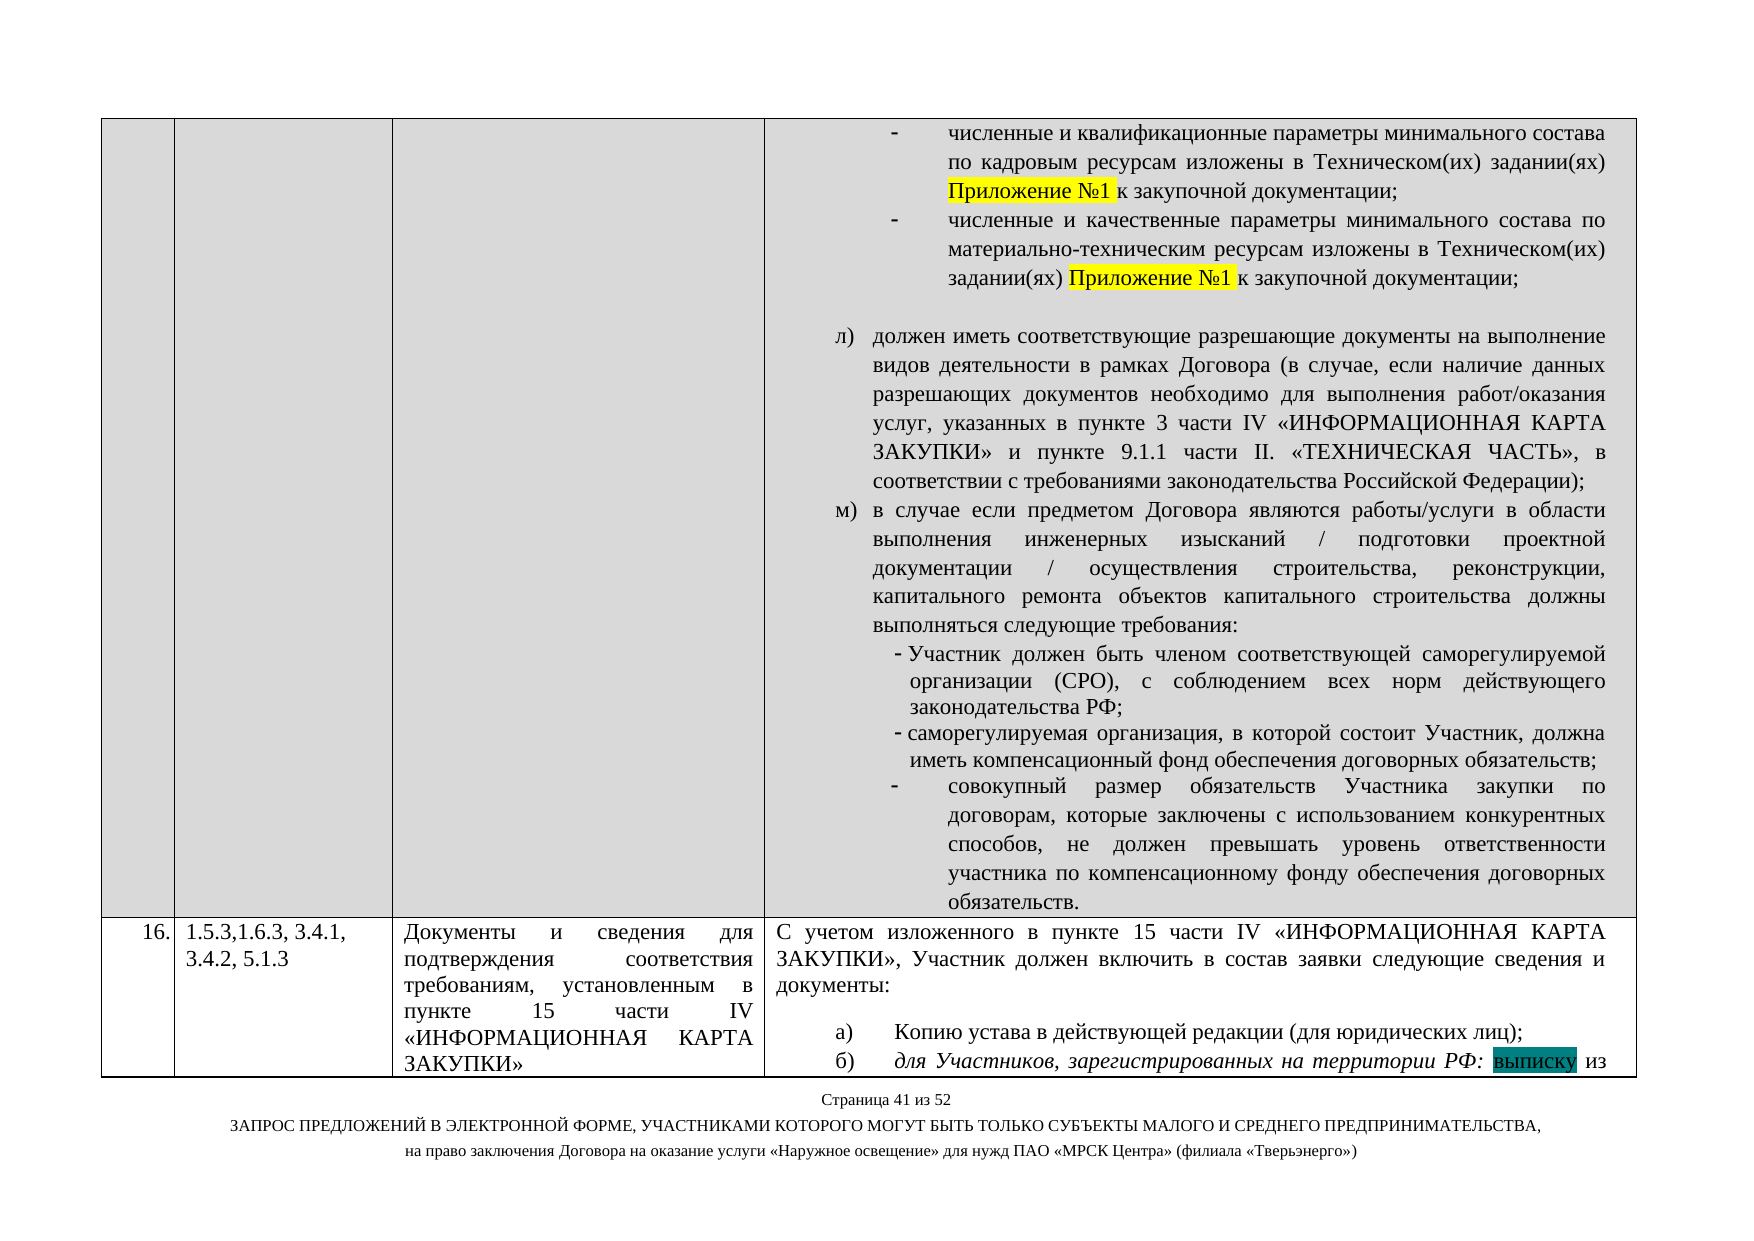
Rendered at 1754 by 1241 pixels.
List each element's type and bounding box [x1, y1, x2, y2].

table_cell [175, 918, 392, 1076]
table_cell [393, 918, 764, 1076]
table_cell [393, 119, 764, 917]
table_cell [102, 119, 174, 917]
table_cell [765, 119, 1636, 917]
table_cell [102, 918, 174, 1076]
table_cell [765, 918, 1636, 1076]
table_cell [175, 119, 392, 917]
